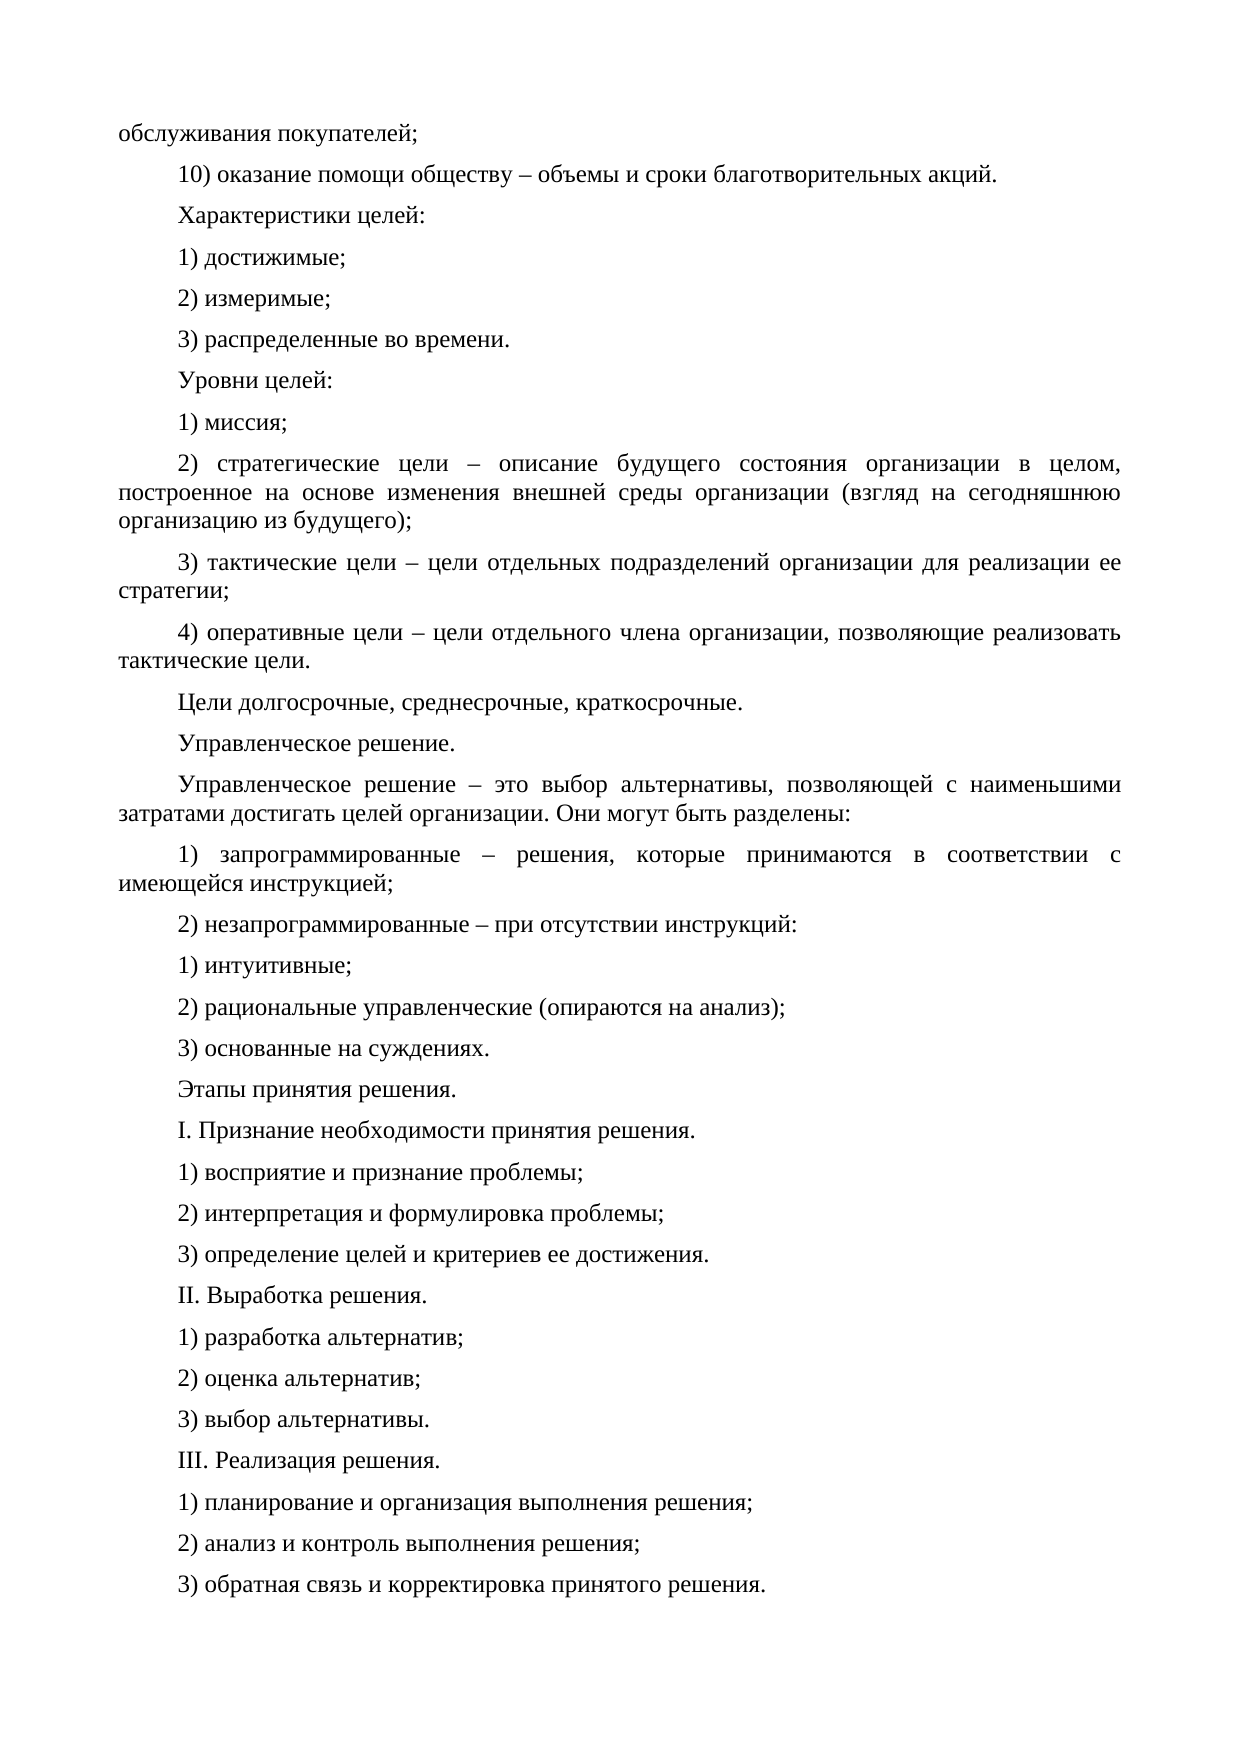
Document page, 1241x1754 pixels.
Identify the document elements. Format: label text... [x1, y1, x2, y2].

text Уровни целей: [118, 366, 1122, 394]
text 1) восприятие и признание проблемы; [118, 1157, 1122, 1186]
text 1) интуитивные; [118, 951, 1122, 979]
text 1) планирование и организация выполнения решения; [118, 1487, 1122, 1516]
text 3) тактические цели – цели отдельных подразделений организации для реализации ее стратегии; [118, 547, 1122, 604]
text 2) стратегические цели – описание будущего состояния организации в целом, построенное на основе изменения внешней среды организации (взгляд на сегодняшнюю организацию из будущего); [118, 448, 1122, 534]
text III. Реализация решения. [118, 1446, 1122, 1474]
text 1) достижимые; [118, 242, 1122, 271]
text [118, 118, 1122, 147]
text Управленческое решение. [118, 728, 1122, 757]
text 1) запрограммированные – решения, которые принимаются в соответствии с имеющейся инструкцией; [118, 839, 1122, 897]
text 2) незапрограммированные – при отсутствии инструкций: [118, 909, 1122, 938]
text 3) обратная связь и корректировка принятого решения. [118, 1569, 1122, 1598]
text 10) оказание помощи обществу – объемы и сроки благотворительных акций. [118, 159, 1122, 188]
text 2) рациональные управленческие (опираются на анализ); [118, 992, 1122, 1021]
text Этапы принятия решения. [118, 1074, 1122, 1103]
text 1) разработка альтернатив; [118, 1322, 1122, 1351]
text 2) измеримые; [118, 283, 1122, 312]
text Управленческое решение – это выбор альтернативы, позволяющей с наименьшими затратами достигать целей организации. Они могут быть разделены: [118, 769, 1122, 827]
text 2) оценка альтернатив; [118, 1363, 1122, 1392]
text II. Выработка решения. [118, 1281, 1122, 1309]
text Характеристики целей: [118, 201, 1122, 229]
text 2) анализ и контроль выполнения решения; [118, 1528, 1122, 1557]
text 2) интерпретация и формулировка проблемы; [118, 1198, 1122, 1227]
text 3) распределенные во времени. [118, 324, 1122, 353]
text 1) миссия; [118, 407, 1122, 436]
text Цели долгосрочные, среднесрочные, краткосрочные. [118, 687, 1122, 716]
text 3) определение целей и критериев ее достижения. [118, 1239, 1122, 1268]
text I. Признание необходимости принятия решения. [118, 1116, 1122, 1144]
text 3) основанные на суждениях. [118, 1033, 1122, 1062]
text 4) оперативные цели – цели отдельного члена организации, позволяющие реализовать тактические цели. [118, 617, 1122, 674]
text 3) выбор альтернативы. [118, 1404, 1122, 1433]
